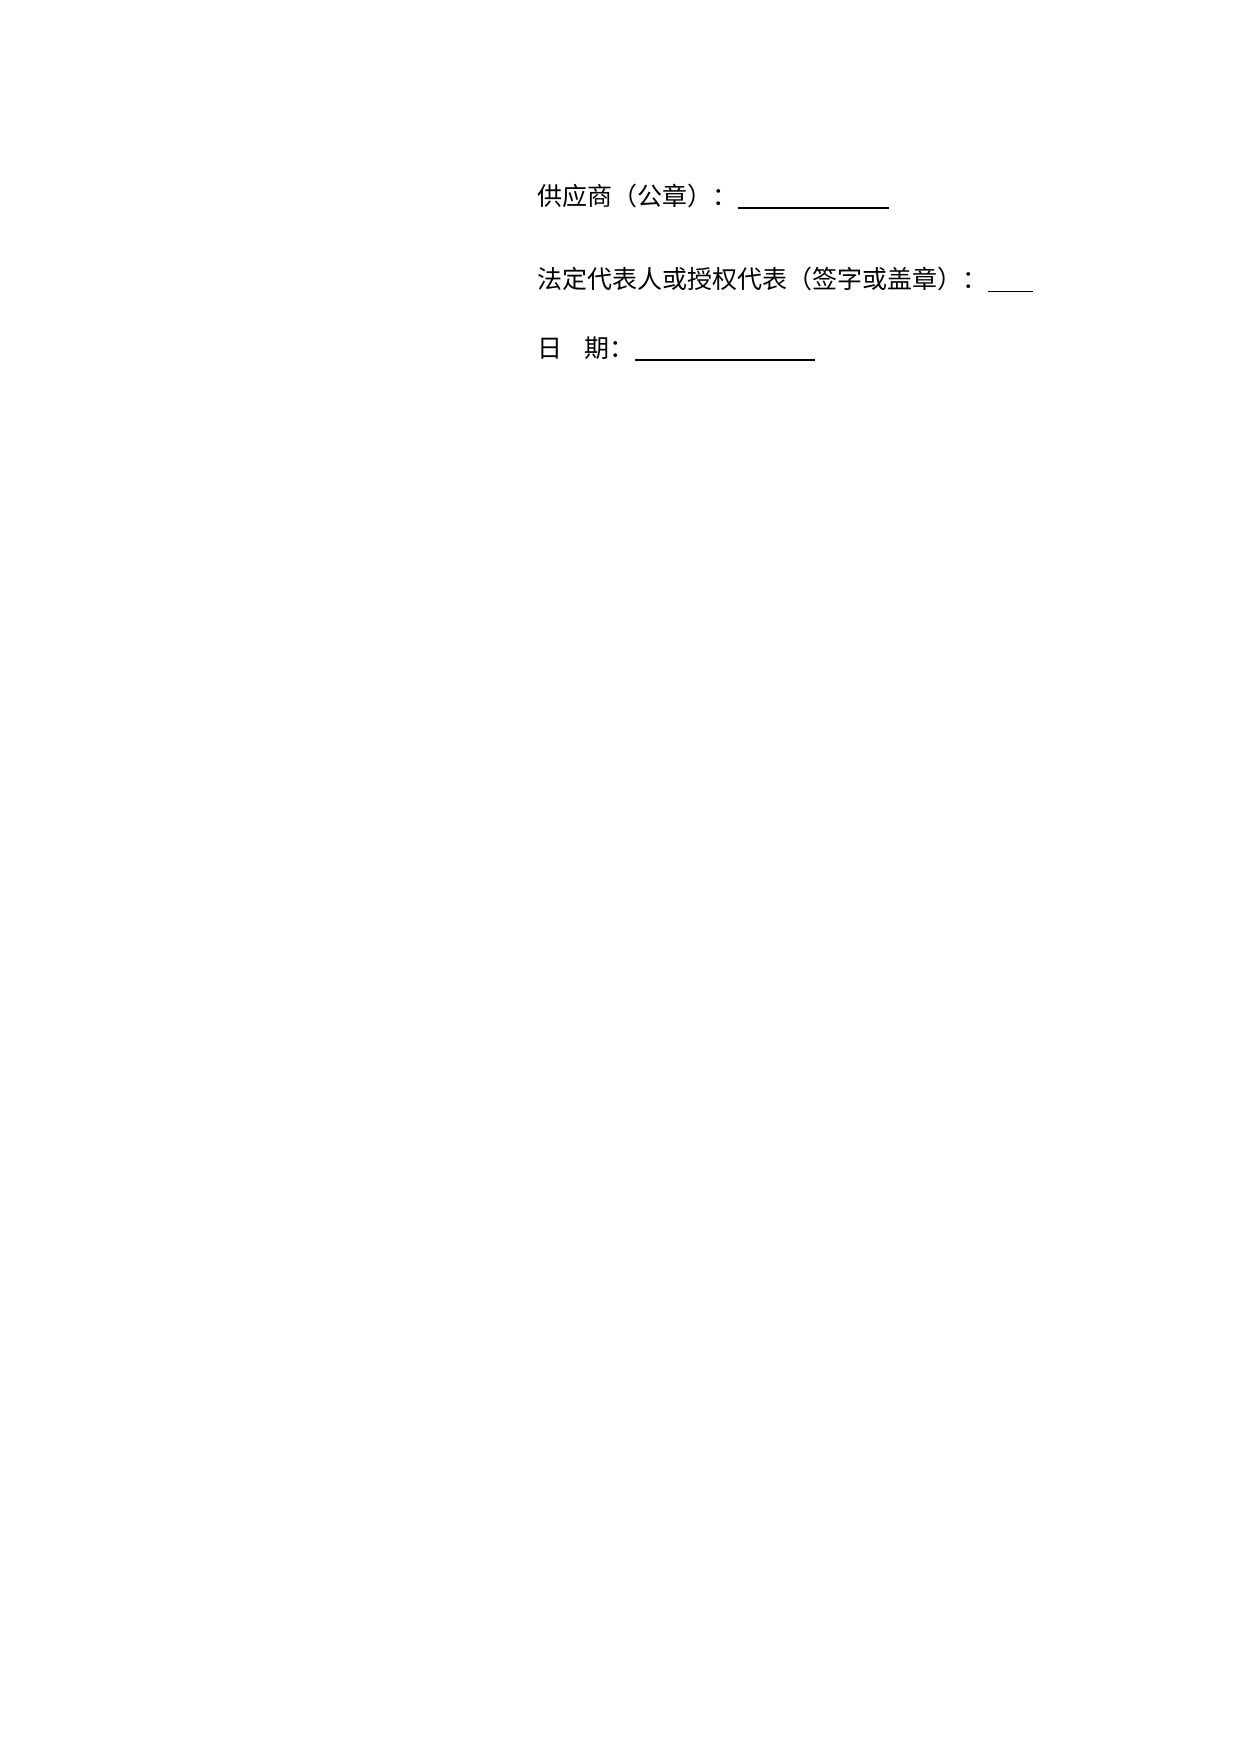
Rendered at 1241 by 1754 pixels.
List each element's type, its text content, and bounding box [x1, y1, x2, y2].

text 法定代表人或授权代表（签字或盖章）： [187, 245, 1053, 310]
text 日 期： [187, 328, 1053, 364]
text 供应商（公章）： [187, 162, 1053, 227]
